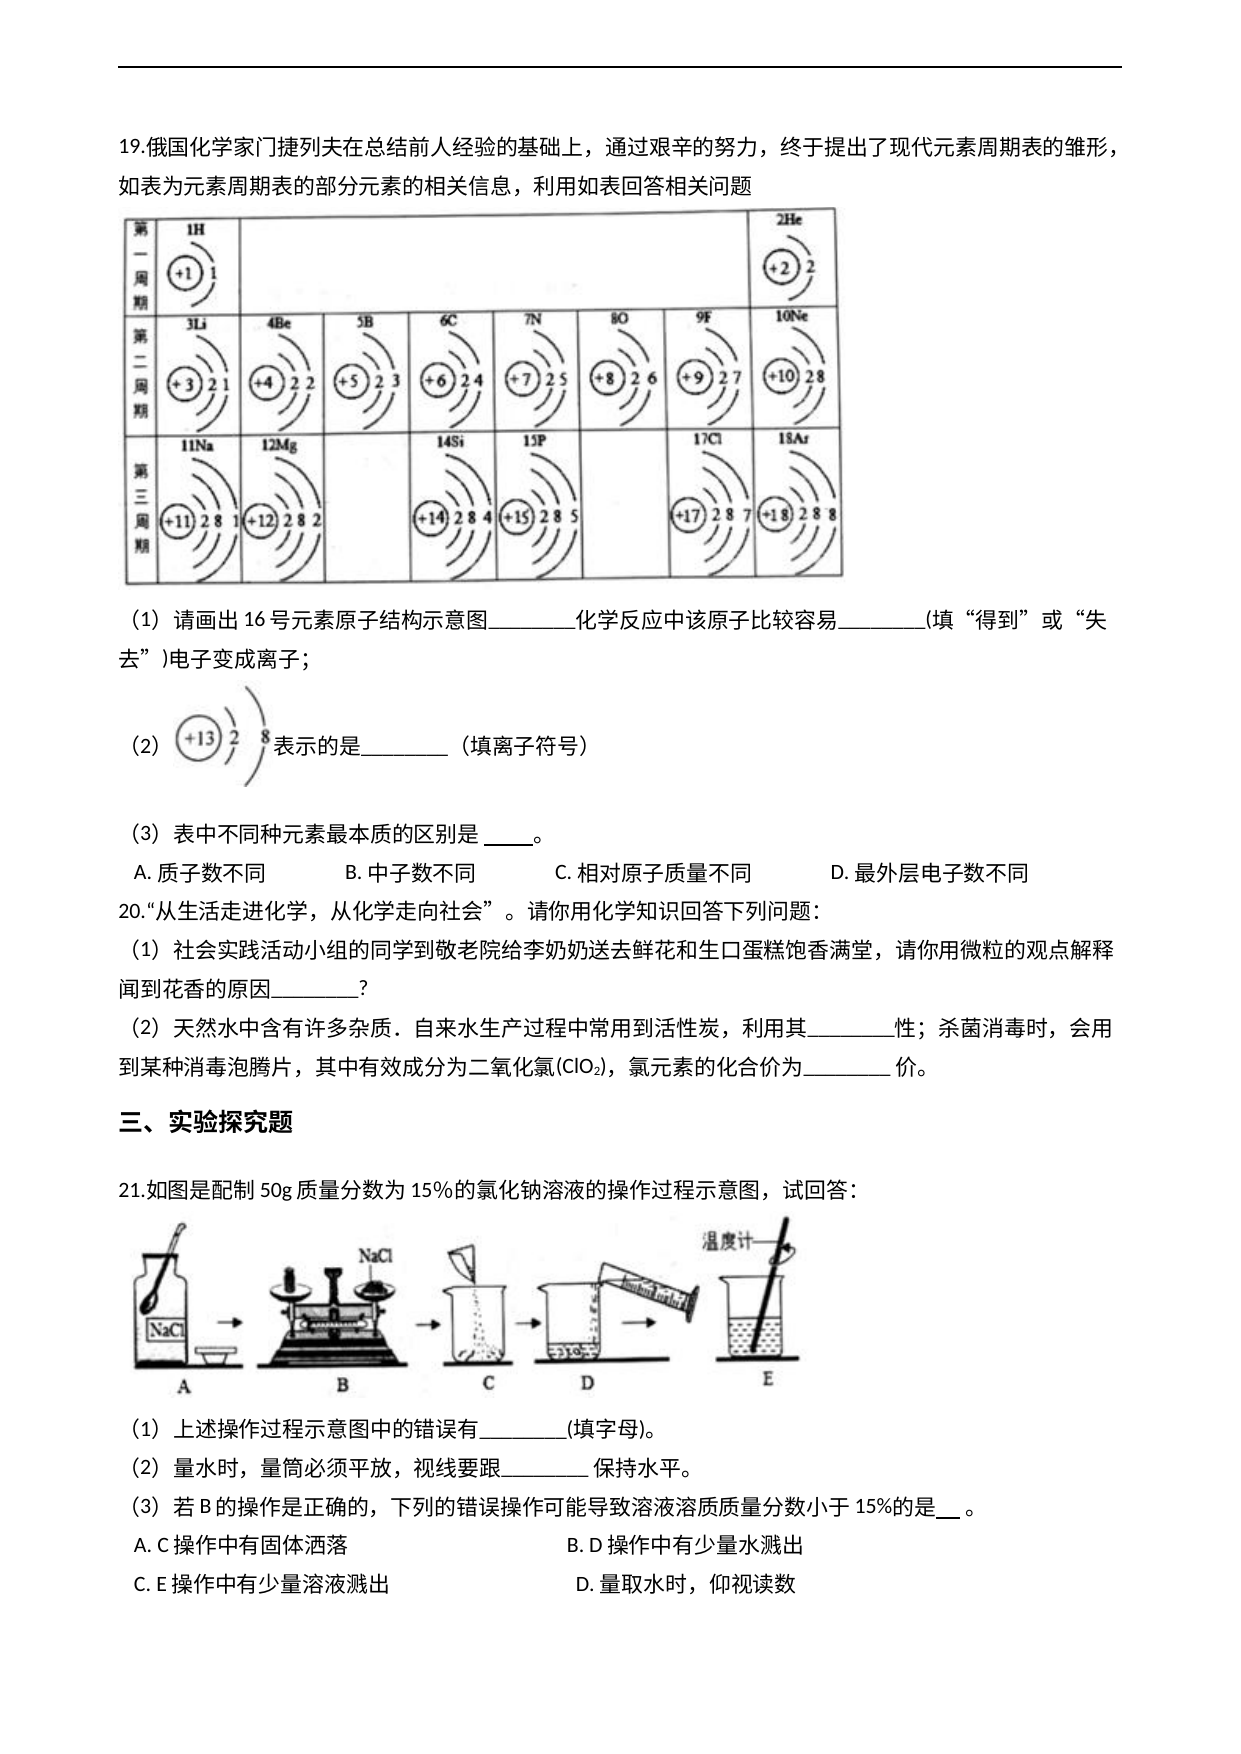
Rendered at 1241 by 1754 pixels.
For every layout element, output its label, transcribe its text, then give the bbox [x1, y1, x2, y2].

text （1）请画出16号元素原子结构示意图________化学反应中该原子比较容易________(填“得到”或“失去”)电子变成离子； [118, 602, 1122, 674]
text （1）上述操作过程示意图中的错误有________(填字母)。 [118, 1412, 1122, 1444]
text A. 质子数不同 B. 中子数不同 C. 相对原子质量不同 D. 最外层电子数不同 [134, 855, 1122, 888]
text （3）若B的操作是正确的，下列的错误操作可能导致溶液溶质质量分数小于15%的是 。 [118, 1489, 1122, 1522]
text 19.俄国化学家门捷列夫在总结前人经验的基础上，通过艰辛的努力，终于提出了现代元素周期表的雏形，如表为元素周期表的部分元素的相关信息，利用如表回答相关问题 [118, 129, 1122, 201]
text A. C操作中有固体洒落 B. D操作中有少量水溅出 C. E操作中有少量溶液溅出 D. 量取水时，仰视读数 [134, 1528, 1122, 1599]
text 21.如图是配制50g质量分数为15％的氯化钠溶液的操作过程示意图，试回答： [118, 1173, 1122, 1205]
picture [118, 1211, 816, 1398]
text （2）天然水中含有许多杂质．自来水生产过程中常用到活性炭，利用其________性；杀菌消毒时，会用到某种消毒泡腾片，其中有效成分为二氧化氯(ClO2)，氯元素的化合价为________ 价。 [118, 1010, 1122, 1082]
picture [173, 680, 274, 787]
picture [118, 207, 847, 590]
text 三、实验探究题 [118, 1088, 1122, 1153]
text （2）量水时，量筒必须平放，视线要跟________ 保持水平。 [118, 1451, 1122, 1483]
text （1）社会实践活动小组的同学到敬老院给李奶奶送去鲜花和生口蛋糕饱香满堂，请你用微粒的观点解释闻到花香的原因________? [118, 933, 1122, 1004]
text （2）表示的是________（填离子符号） [118, 680, 1122, 810]
text 20.“从生活走进化学，从化学走向社会”。请你用化学知识回答下列问题： [118, 894, 1122, 926]
text （3）表中不同种元素最本质的区别是 。 [118, 816, 1122, 849]
